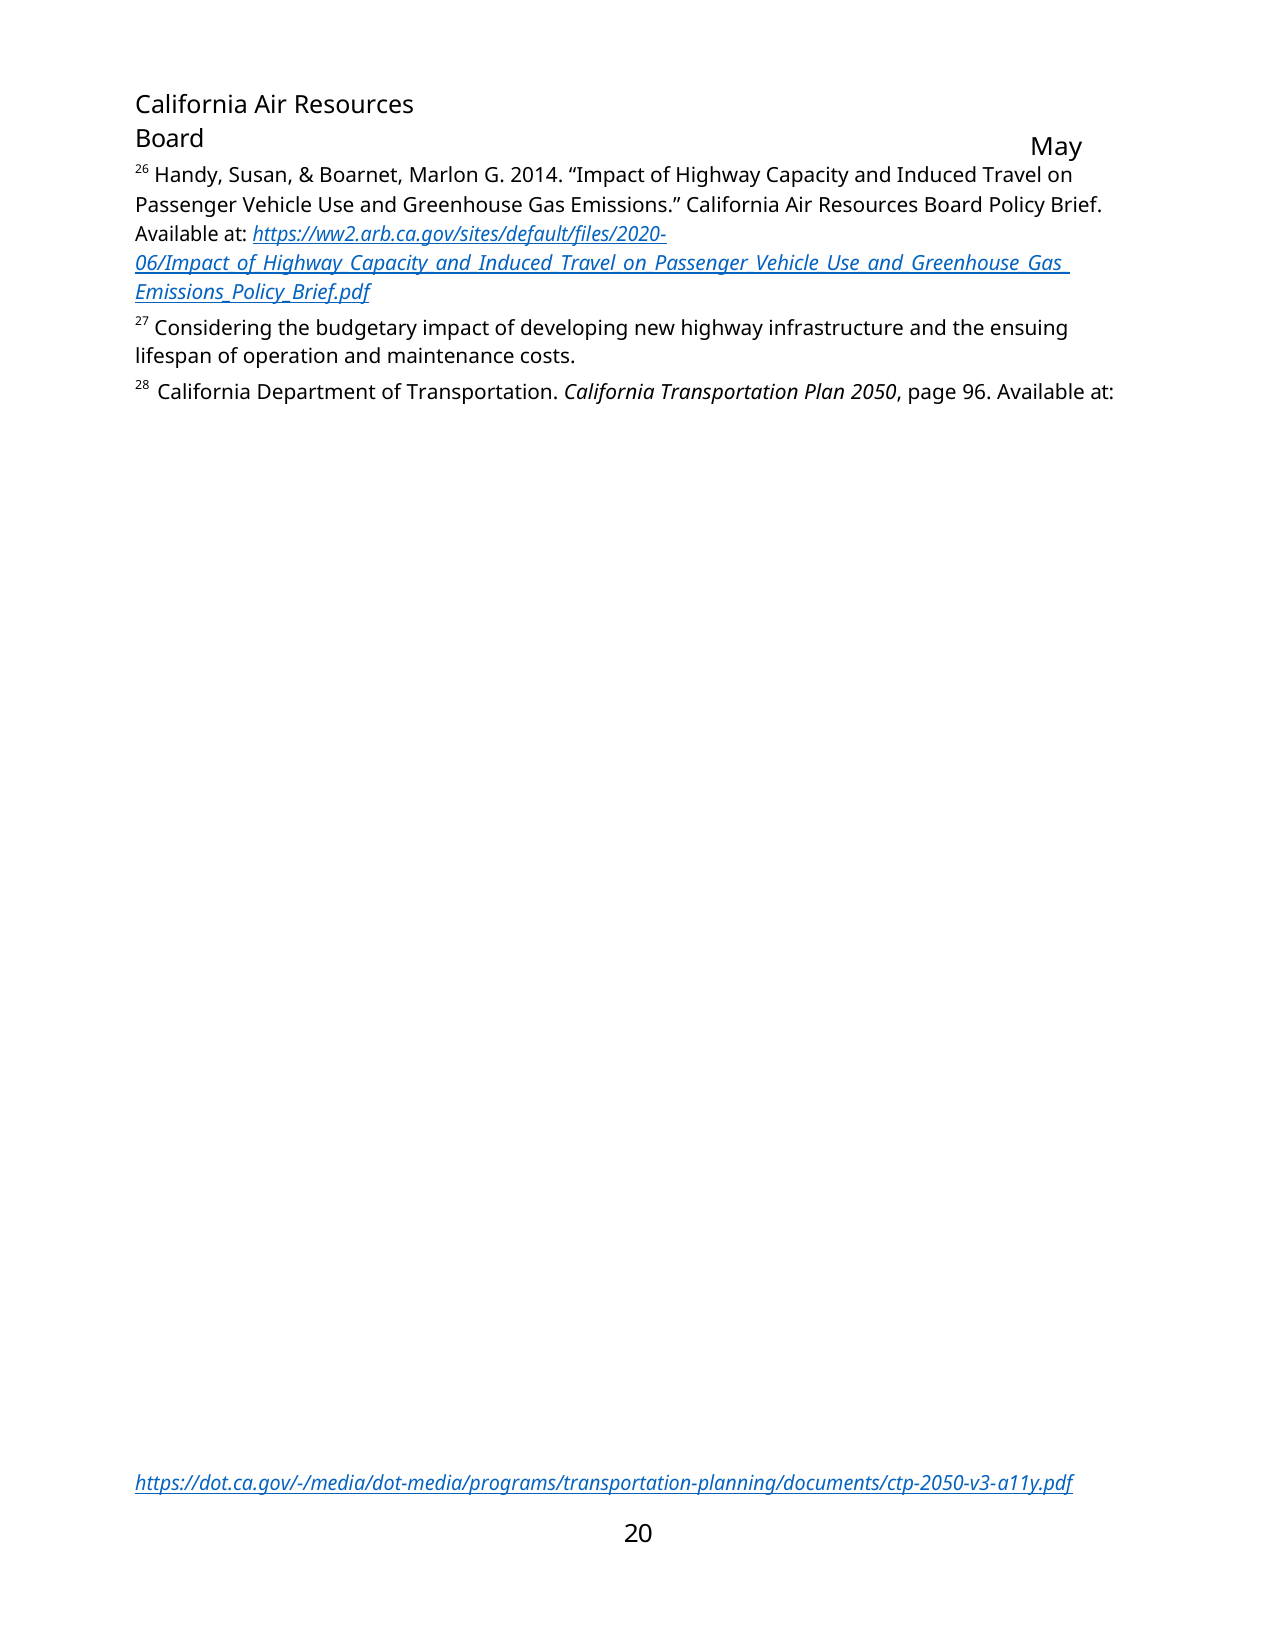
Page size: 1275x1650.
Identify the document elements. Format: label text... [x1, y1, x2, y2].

text 28 California Department of Transportation. California Transportation Plan 2050, page 96. Available at: [135, 376, 1152, 406]
text 26 Handy, Susan, & Boarnet, Marlon G. 2014. “Impact of Highway Capacity and Induced Travel on Passenger Vehicle Use and Greenhouse Gas Emissions.” California Air Resources Board Policy Brief. Available at: https://ww2.arb.ca.gov/sites/default/files/2020- 06/Impact_of_Highway_Capacity_and_Induced_Travel_on_Passenger_Vehicle_Use_and_Greenhouse_Gas_ Emissions_Policy_Brief.pdf [135, 160, 1122, 306]
text 27 Considering the budgetary impact of developing new highway infrastructure and the ensuing lifespan of operation and maintenance costs. [135, 313, 1139, 369]
